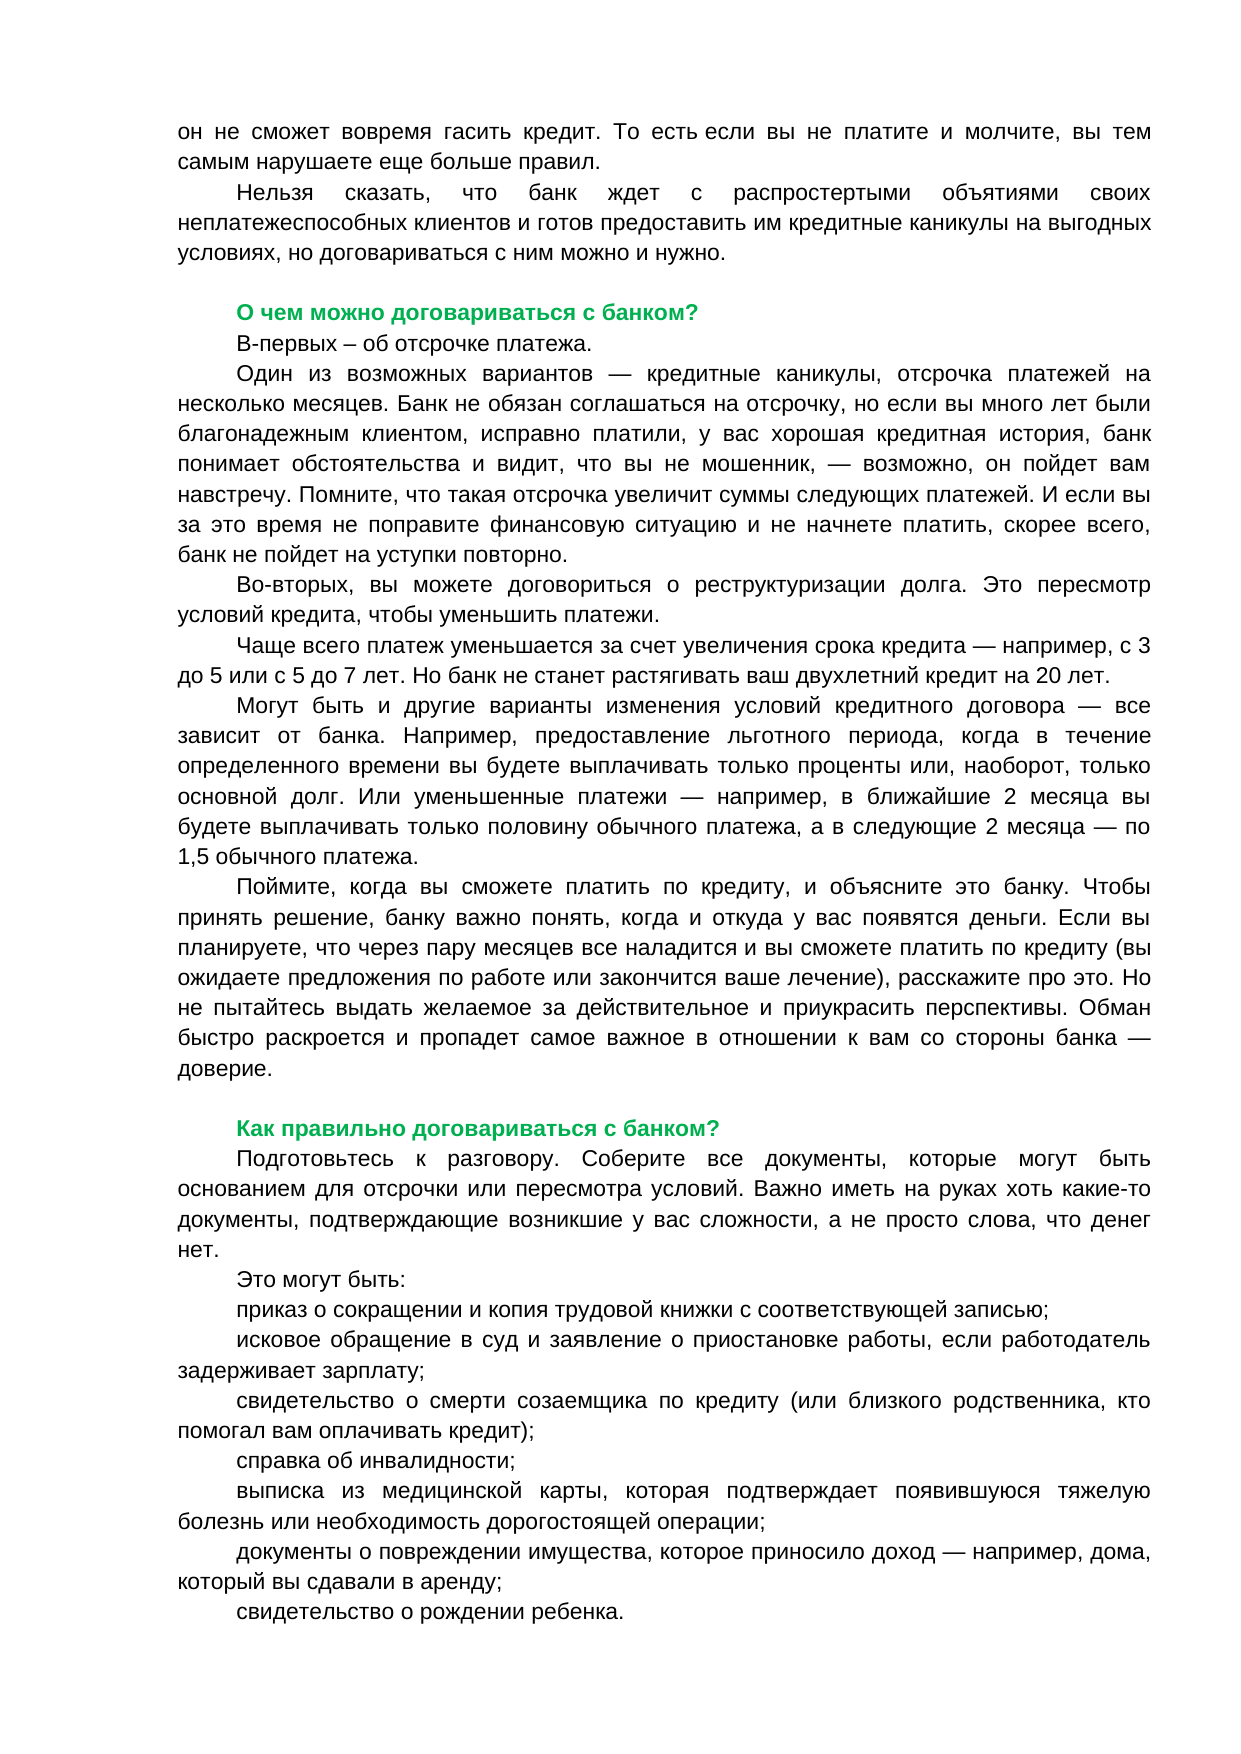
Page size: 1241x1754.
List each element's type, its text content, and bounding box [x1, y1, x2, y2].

text Могут быть и другие варианты изменения условий кредитного договора — все зависит от банка. Например, предоставление льготного периода, когда в течение определенного времени вы будете выплачивать только проценты или, наоборот, только основной долг. Или уменьшенные платежи — например, в ближайшие 2 месяца вы будете выплачивать только половину обычного платежа, а в следующие 2 месяца — по 1,5 обычного платежа. [177, 692, 1152, 869]
text Чаще всего платеж уменьшается за счет увеличения срока кредита — например, с 3 до 5 или с 5 до 7 лет. Но банк не станет растягивать ваш двухлетний кредит на 20 лет. [177, 632, 1152, 688]
text выписка из медицинской карты, которая подтверждает появившуюся тяжелую болезнь или необходимость дорогостоящей операции; [177, 1477, 1152, 1534]
text Во-вторых, вы можете договориться о реструктуризации долга. Это пересмотр условий кредита, чтобы уменьшить платежи. [177, 571, 1152, 628]
text Поймите, когда вы сможете платить по кредиту, и объясните это банку. Чтобы принять решение, банку важно понять, когда и откуда у вас появятся деньги. Если вы планируете, что через пару месяцев все наладится и вы сможете платить по кредиту (вы ожидаете предложения по работе или закончится ваше лечение), расскажите про это. Но не пытайтесь выдать желаемое за действительное и приукрасить перспективы. Обман быстро раскроется и пропадет самое важное в отношении к вам со стороны банка — доверие. [177, 873, 1152, 1081]
text Нельзя сказать, что банк ждет с распростертыми объятиями своих неплатежеспособных клиентов и готов предоставить им кредитные каникулы на выгодных условиях, но договариваться с ним можно и нужно. [177, 178, 1152, 265]
text свидетельство о смерти созаемщика по кредиту (или близкого родственника, кто помогал вам оплачивать кредит); [177, 1387, 1152, 1443]
text Один из возможных вариантов — кредитные каникулы, отсрочка платежей на несколько месяцев. Банк не обязан соглашаться на отсрочку, но если вы много лет были благонадежным клиентом, исправно платили, у вас хорошая кредитная история, банк понимает обстоятельства и видит, что вы не мошенник, — возможно, он пойдет вам навстречу. Помните, что такая отсрочка увеличит суммы следующих платежей. И если вы за это время не поправите финансовую ситуацию и не начнете платить, скорее всего, банк не пойдет на уступки повторно. [177, 360, 1152, 567]
text Как правильно договариваться с банком? [177, 1115, 1152, 1141]
text документы о повреждении имущества, которое приносило доход — например, дома, который вы сдавали в аренду; [177, 1538, 1152, 1594]
text О чем можно договариваться с банком? [177, 299, 1152, 326]
text свидетельство о рождении ребенка. [177, 1598, 1152, 1625]
text исковое обращение в суд и заявление о приостановке работы, если работодатель задерживает зарплату; [177, 1326, 1152, 1383]
text В-первых – об отсрочке платежа. [177, 329, 1152, 356]
text Подготовьтесь к разговору. Соберите все документы, которые могут быть основанием для отсрочки или пересмотра условий. Важно иметь на руках хоть какие-то документы, подтверждающие возникшие у вас сложности, а не просто слова, что денег нет. [177, 1145, 1152, 1262]
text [177, 118, 1152, 175]
text Это могут быть: [177, 1266, 1152, 1292]
text приказ о сокращении и копия трудовой книжки с соответствующей записью; [177, 1296, 1152, 1323]
text справка об инвалидности; [177, 1447, 1152, 1474]
